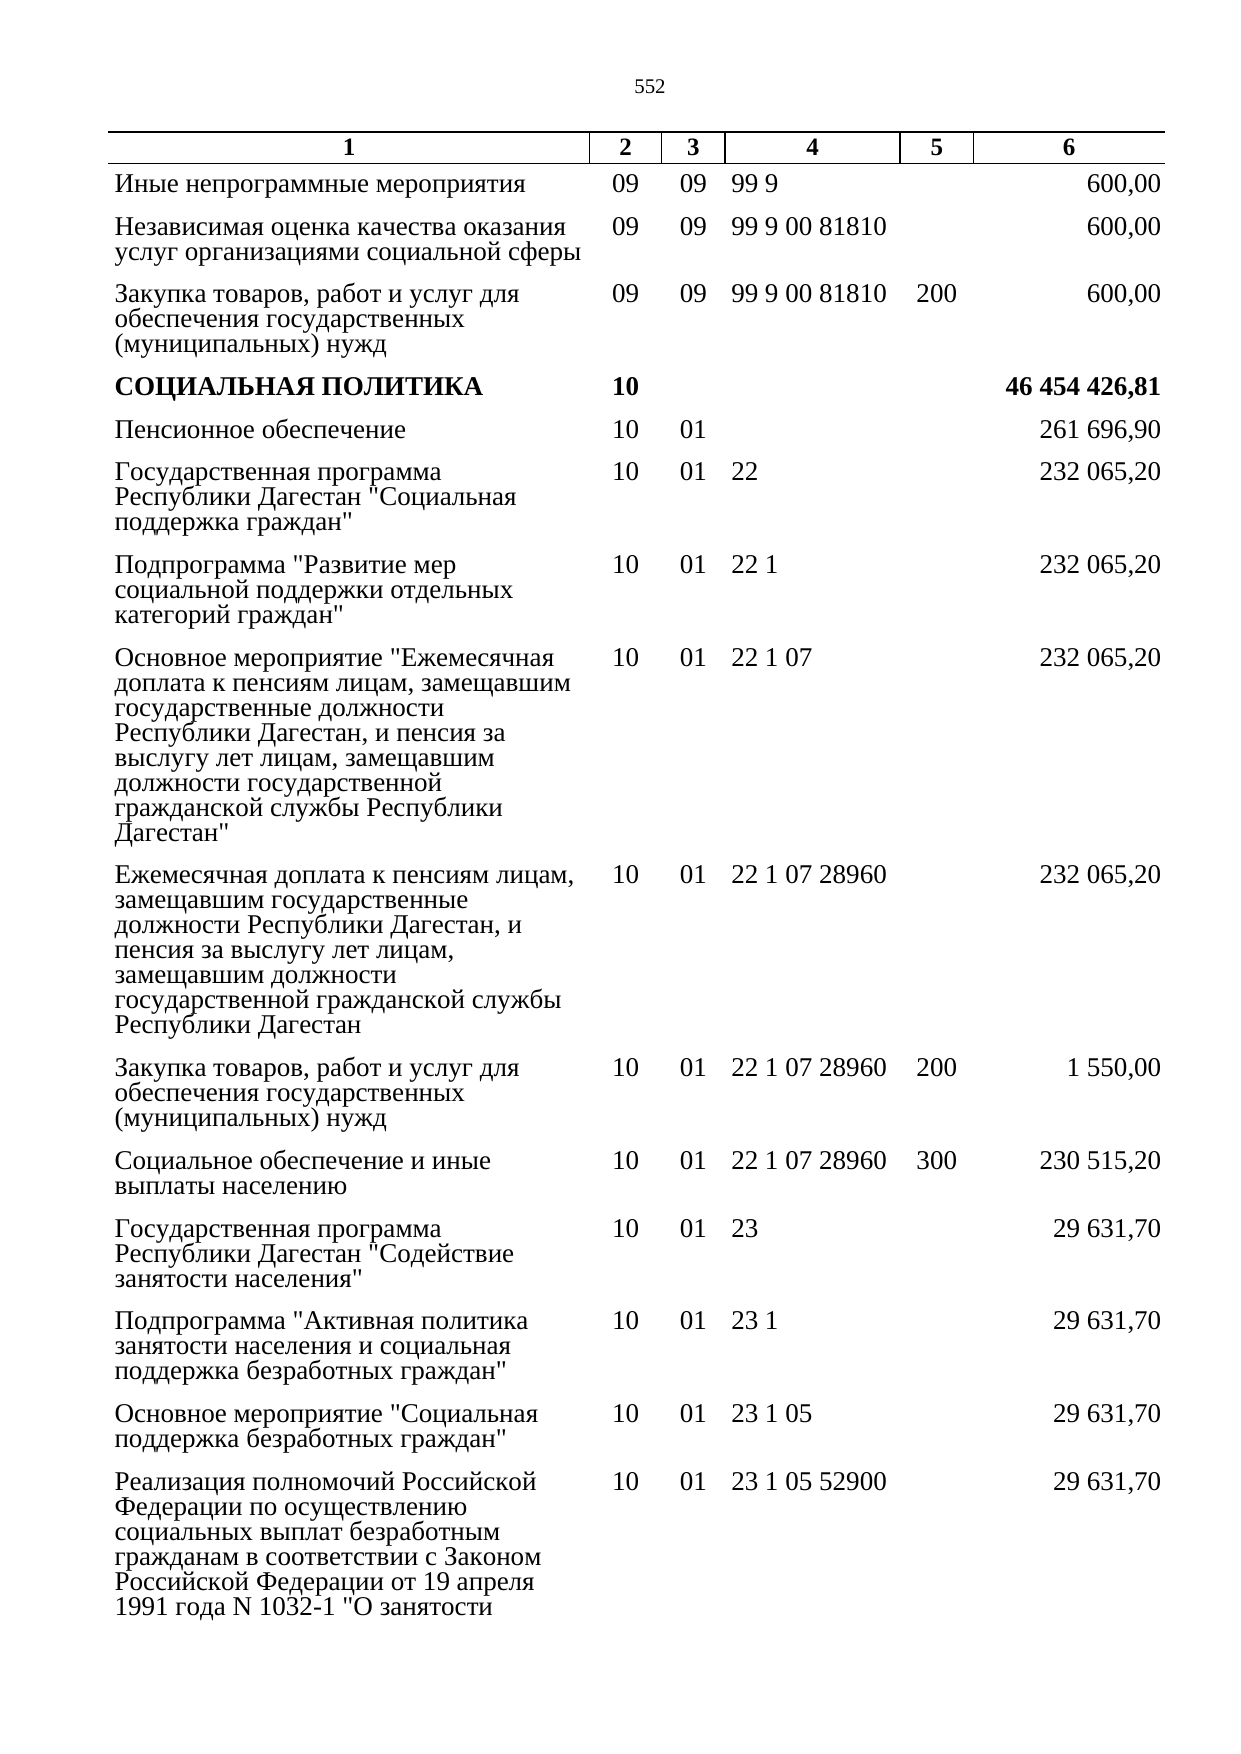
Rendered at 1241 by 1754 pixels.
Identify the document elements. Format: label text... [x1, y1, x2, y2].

table_header 6 [974, 133, 1164, 163]
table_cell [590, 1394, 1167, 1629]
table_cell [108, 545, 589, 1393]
table_header 5 [901, 133, 973, 163]
table_header 1 [108, 133, 589, 163]
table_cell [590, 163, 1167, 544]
table_header 4 [726, 133, 899, 163]
table_header 3 [662, 133, 724, 163]
table_header 2 [590, 133, 661, 163]
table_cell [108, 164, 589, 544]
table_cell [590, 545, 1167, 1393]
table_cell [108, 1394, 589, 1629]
